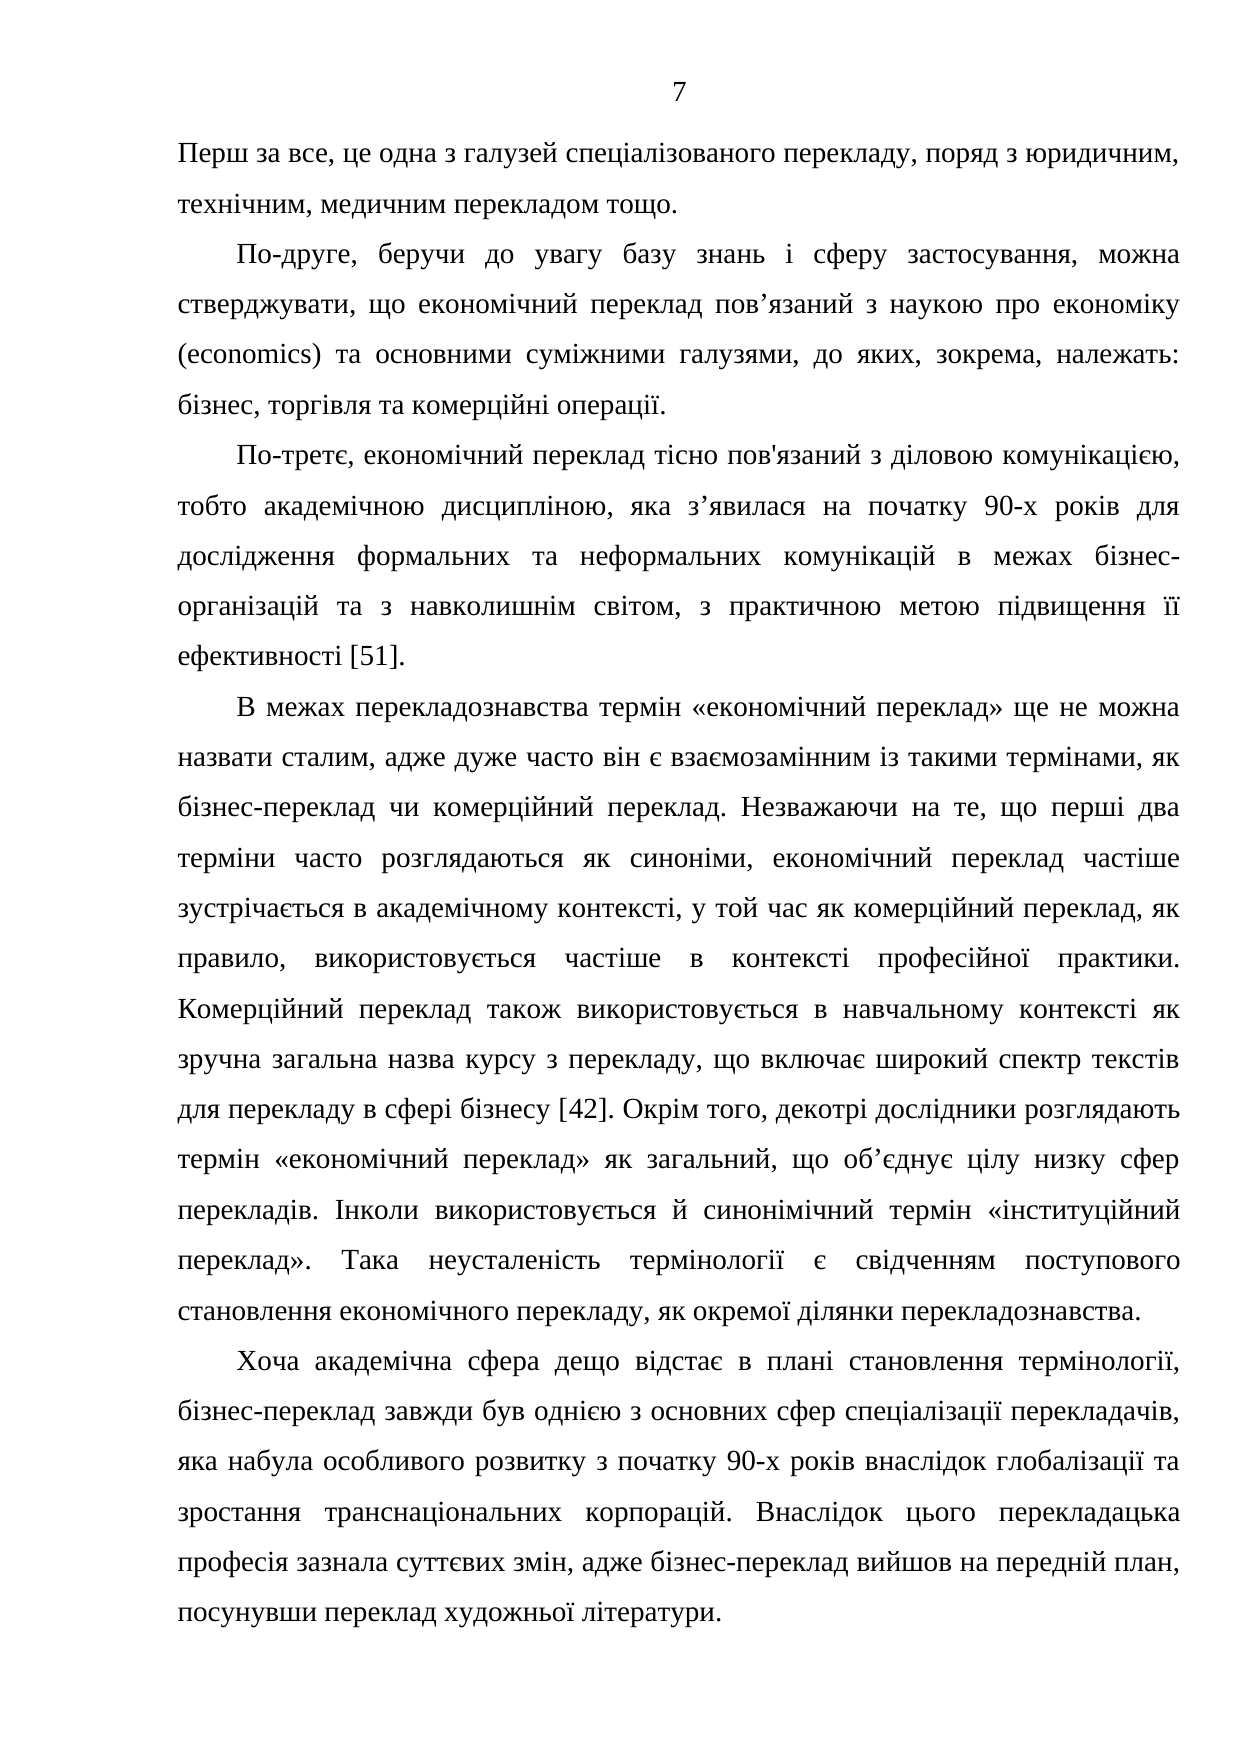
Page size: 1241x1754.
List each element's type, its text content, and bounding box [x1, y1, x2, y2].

text По-третє, економічний переклад тісно пов'язаний з діловою комунікацією, тобто академічною дисципліною, яка з’явилася на початку 90-х років для дослідження формальних та неформальних комунікацій в межах бізнес-організацій та з навколишнім світом, з практичною метою підвищення її ефективності [51]. [177, 437, 1181, 672]
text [177, 135, 1181, 219]
text По-друге, беручи до увагу базу знань і сферу застосування, можна стверджувати, що економічний переклад пов’язаний з наукою про економіку (economics) та основними суміжними галузями, до яких, зокрема, належать: бізнес, торгівля та комерційні операції. [177, 236, 1181, 421]
text Хоча академічна сфера дещо відстає в плані становлення термінології, бізнес-переклад завжди був однією з основних сфер спеціалізації перекладачів, яка набула особливого розвитку з початку 90-х років внаслідок глобалізації та зростання транснаціональних корпорацій. Внаслідок цього перекладацька професія зазнала суттєвих змін, адже бізнес-переклад вийшов на передній план, посунувши переклад художньої літератури. [177, 1343, 1181, 1628]
text В межах перекладознавства термін «економічний переклад» ще не можна назвати сталим, адже дуже часто він є взаємозамінним із такими термінами, як бізнес-переклад чи комерційний переклад. Незважаючи на те, що перші два терміни часто розглядаються як синоніми, економічний переклад частіше зустрічається в академічному контексті, у той час як комерційний переклад, як правило, використовується частіше в контексті професійної практики. Комерційний переклад також використовується в навчальному контексті як зручна загальна назва курсу з перекладу, що включає широкий спектр текстів для перекладу в сфері бізнесу [42]. Окрім того, декотрі дослідники розглядають термін «економічний переклад» як загальний, що об’єднує цілу низку сфер перекладів. Інколи використовується й синонімічний термін «інституційний переклад». Така неусталеність термінології є свідченням поступового становлення економічного перекладу, як окремої ділянки перекладознавства. [177, 689, 1181, 1326]
